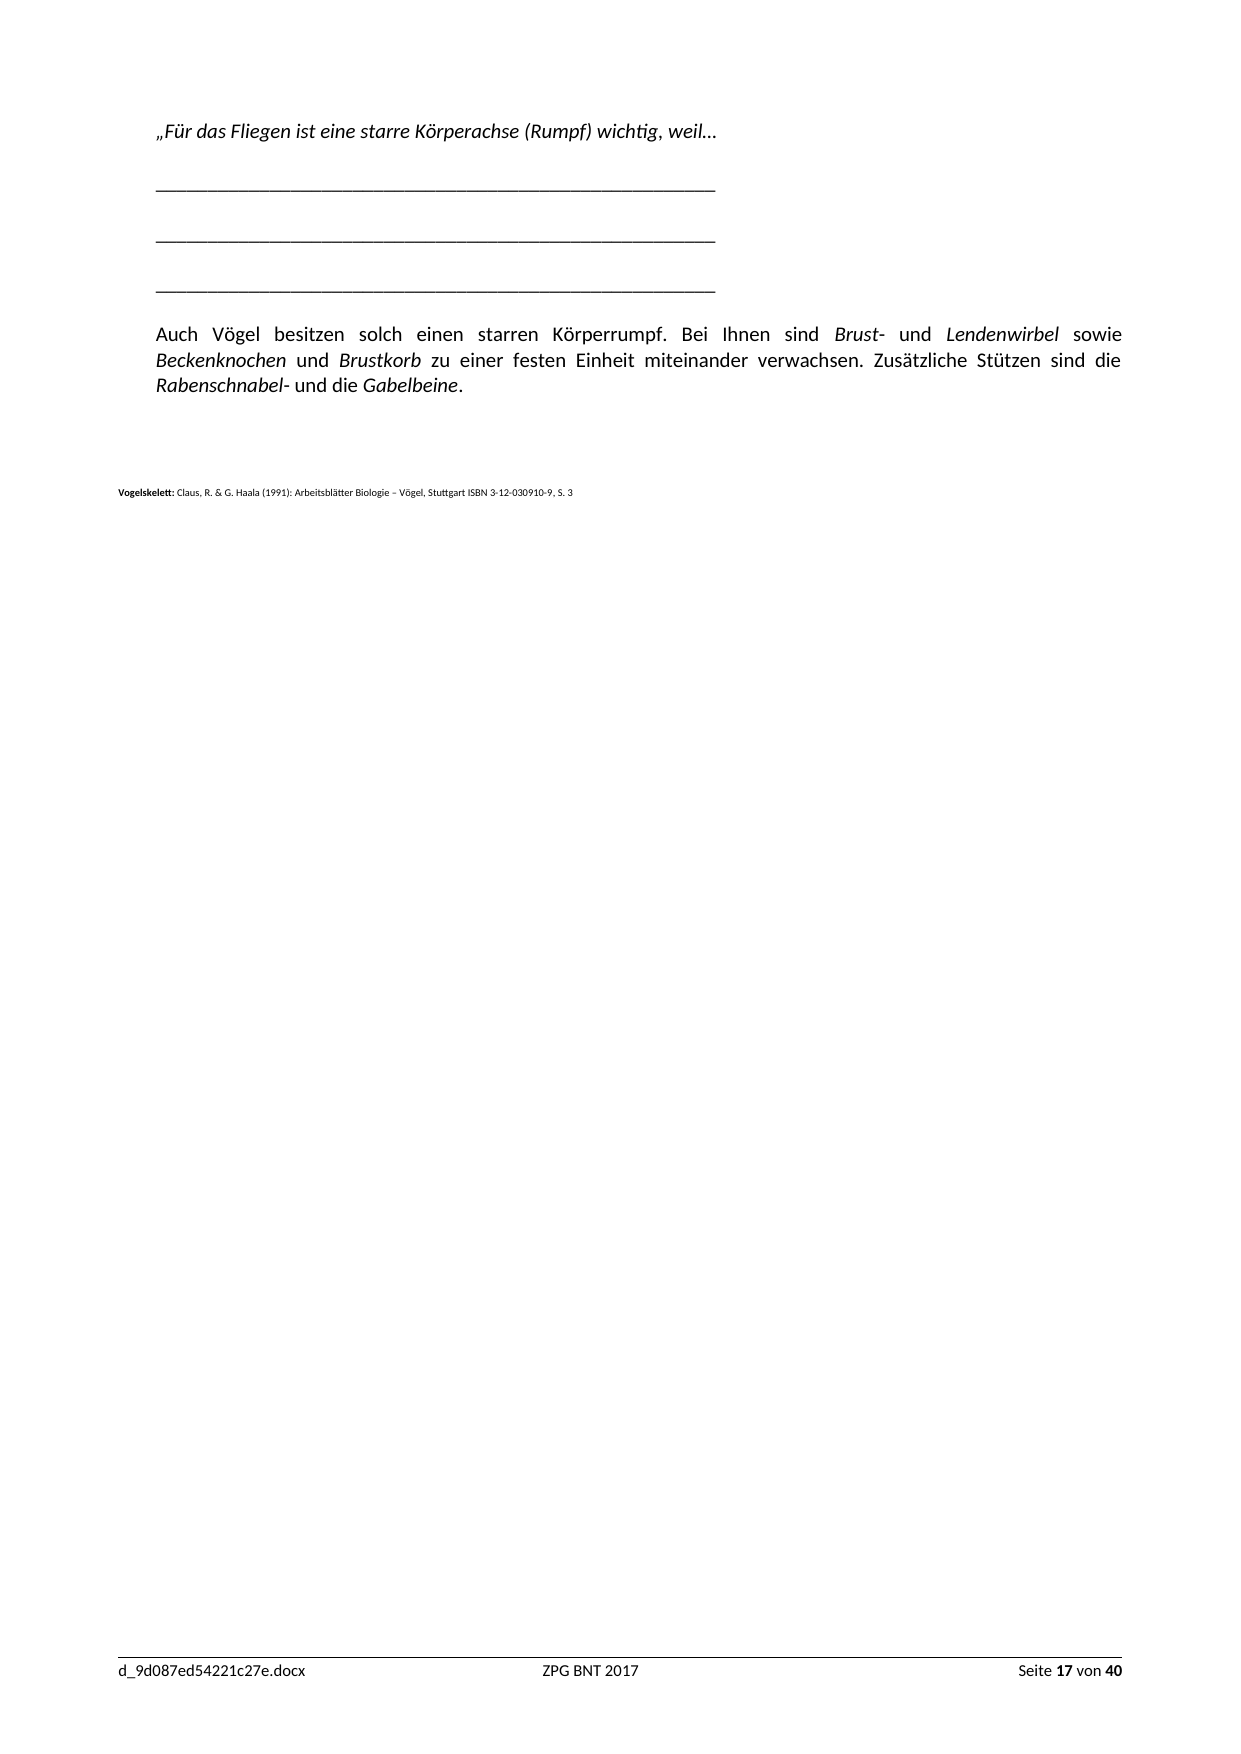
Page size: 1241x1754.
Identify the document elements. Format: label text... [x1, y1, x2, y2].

text Auch Vögel besitzen solch einen starren Körperrumpf. Bei Ihnen sind Brust- und Lendenwirbel sowie Beckenknochen und Brustkorb zu einer festen Einheit miteinander verwachsen. Zusätzliche Stützen sind die Rabenschnabel- und die Gabelbeine. [156, 321, 1122, 398]
text ______________________________________________________ [156, 169, 1122, 194]
text ______________________________________________________ [156, 271, 1122, 296]
text „Für das Fliegen ist eine starre Körperachse (Rumpf) wichtig, weil… [156, 118, 1122, 143]
text ______________________________________________________ [156, 220, 1122, 245]
